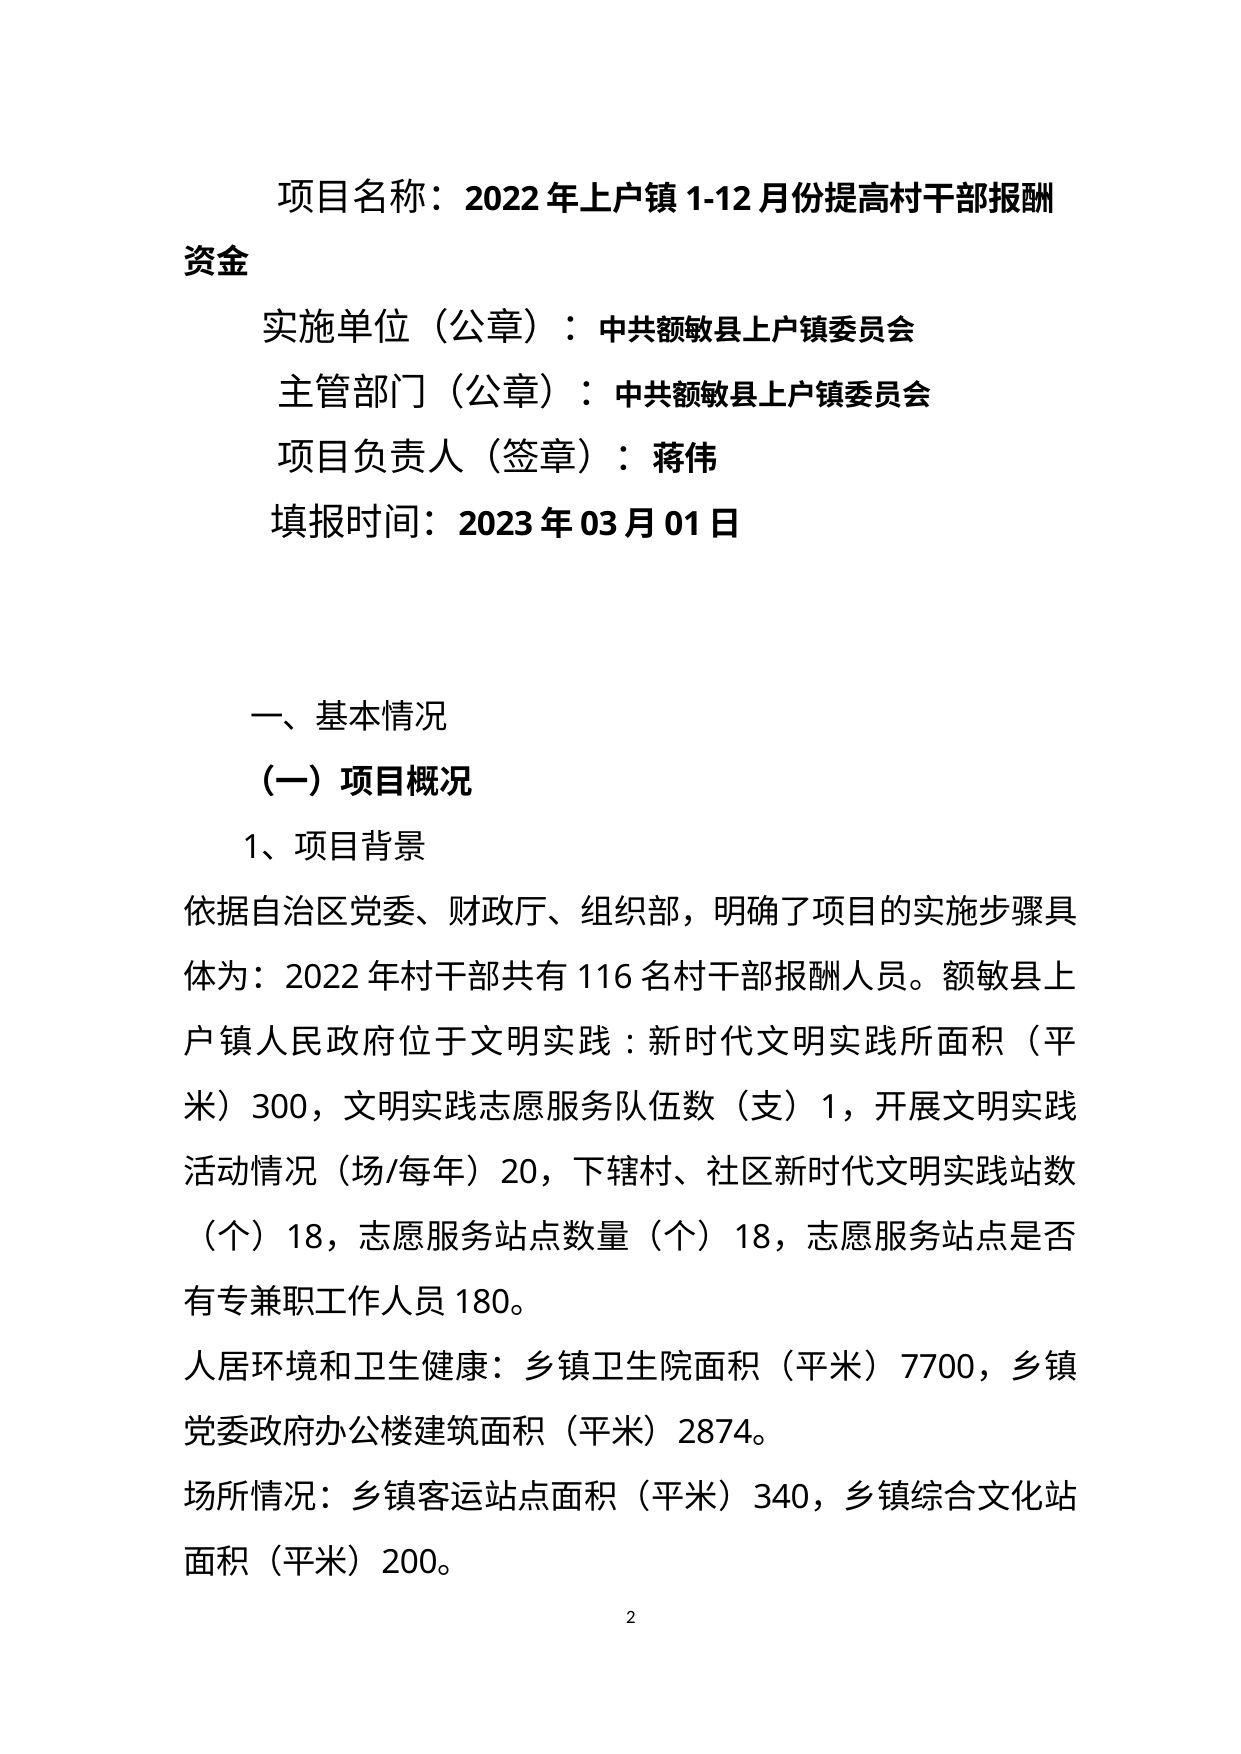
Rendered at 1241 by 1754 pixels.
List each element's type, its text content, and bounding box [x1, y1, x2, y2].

text 主管部门（公章）：中共额敏县上户镇委员会 [183, 357, 1078, 422]
text （一）项目概况 [183, 747, 1078, 812]
text 一、基本情况 [183, 682, 1078, 747]
text 实施单位（公章）：中共额敏县上户镇委员会 [183, 292, 1078, 357]
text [183, 812, 1078, 1592]
text 项目名称：2022年上户镇1-12月份提高村干部报酬资金 [183, 162, 1078, 292]
text 项目负责人（签章）：蒋伟 [183, 422, 1078, 487]
text 填报时间：2023年03月01日 [211, 487, 1078, 552]
